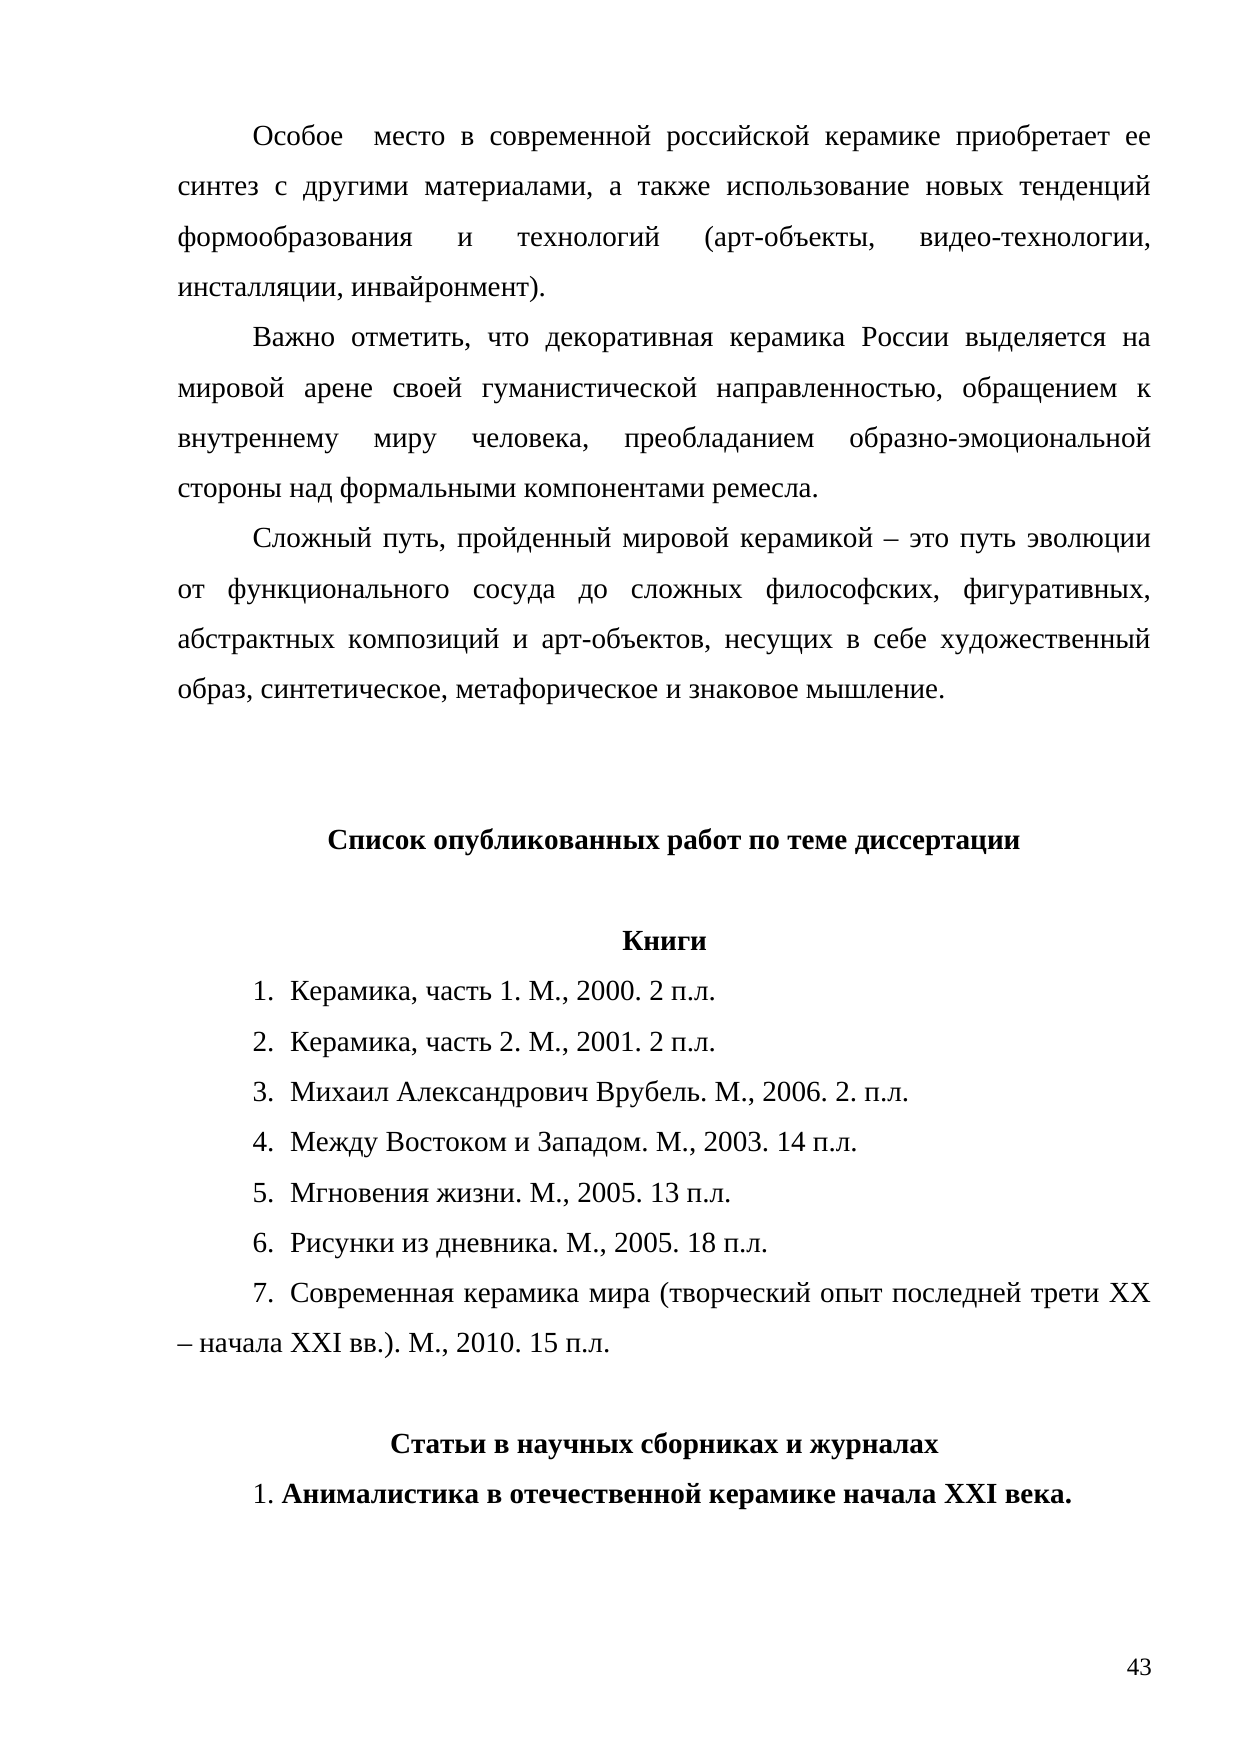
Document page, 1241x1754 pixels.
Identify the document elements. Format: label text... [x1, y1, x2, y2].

text Важно отметить, что декоративная керамика России выделяется на мировой арене своей гуманистической направленностью, обращением к внутреннему миру человека, преобладанием образно-эмоциональной стороны над формальными компонентами ремесла. [177, 319, 1152, 504]
list Между Востоком и Западом. М., 2003. 14 п.л. [252, 1124, 1152, 1158]
list Рисунки из дневника. М., 2005. 18 п.л. [177, 1225, 1152, 1258]
text 1. Анималистика в отечественной керамике начала XXI века. [177, 1477, 1152, 1510]
list Керамика, часть ., 2000. 2 п.л. [252, 973, 1152, 1007]
text Статьи в научных сборниках и журналах [177, 1426, 1152, 1460]
list Керамика, часть ., 2001. 2 п.л. [252, 1024, 1152, 1057]
text Список опубликованных работ по теме диссертации [177, 822, 1152, 856]
list Мгновения жизни. М., 2005. 13 п.л. [252, 1175, 1152, 1208]
text Сложный путь, пройденный мировой керамикой – это путь эволюции от функционального сосуда до сложных философских, фигуративных, абстрактных композиций и арт-объектов, несущих в себе художественный образ, синтетическое, метафорическое и знаковое мышление. [177, 521, 1152, 705]
text Книги [177, 923, 1152, 957]
text Особое место в современной российской керамике приобретает ее синтез с другими материалами, а также использование новых тенденций формообразования и технологий (арт-объекты, видео-технологии, инсталляции, инвайронмент). [177, 118, 1152, 303]
list Современная керамика мира (творческий опыт последней трети ХХ – начала XXI вв.). М., 2010. 15 п.л. [177, 1275, 1152, 1359]
list Михаил Александрович Врубель. М., 2006. 2. п.л. [177, 1074, 1152, 1108]
